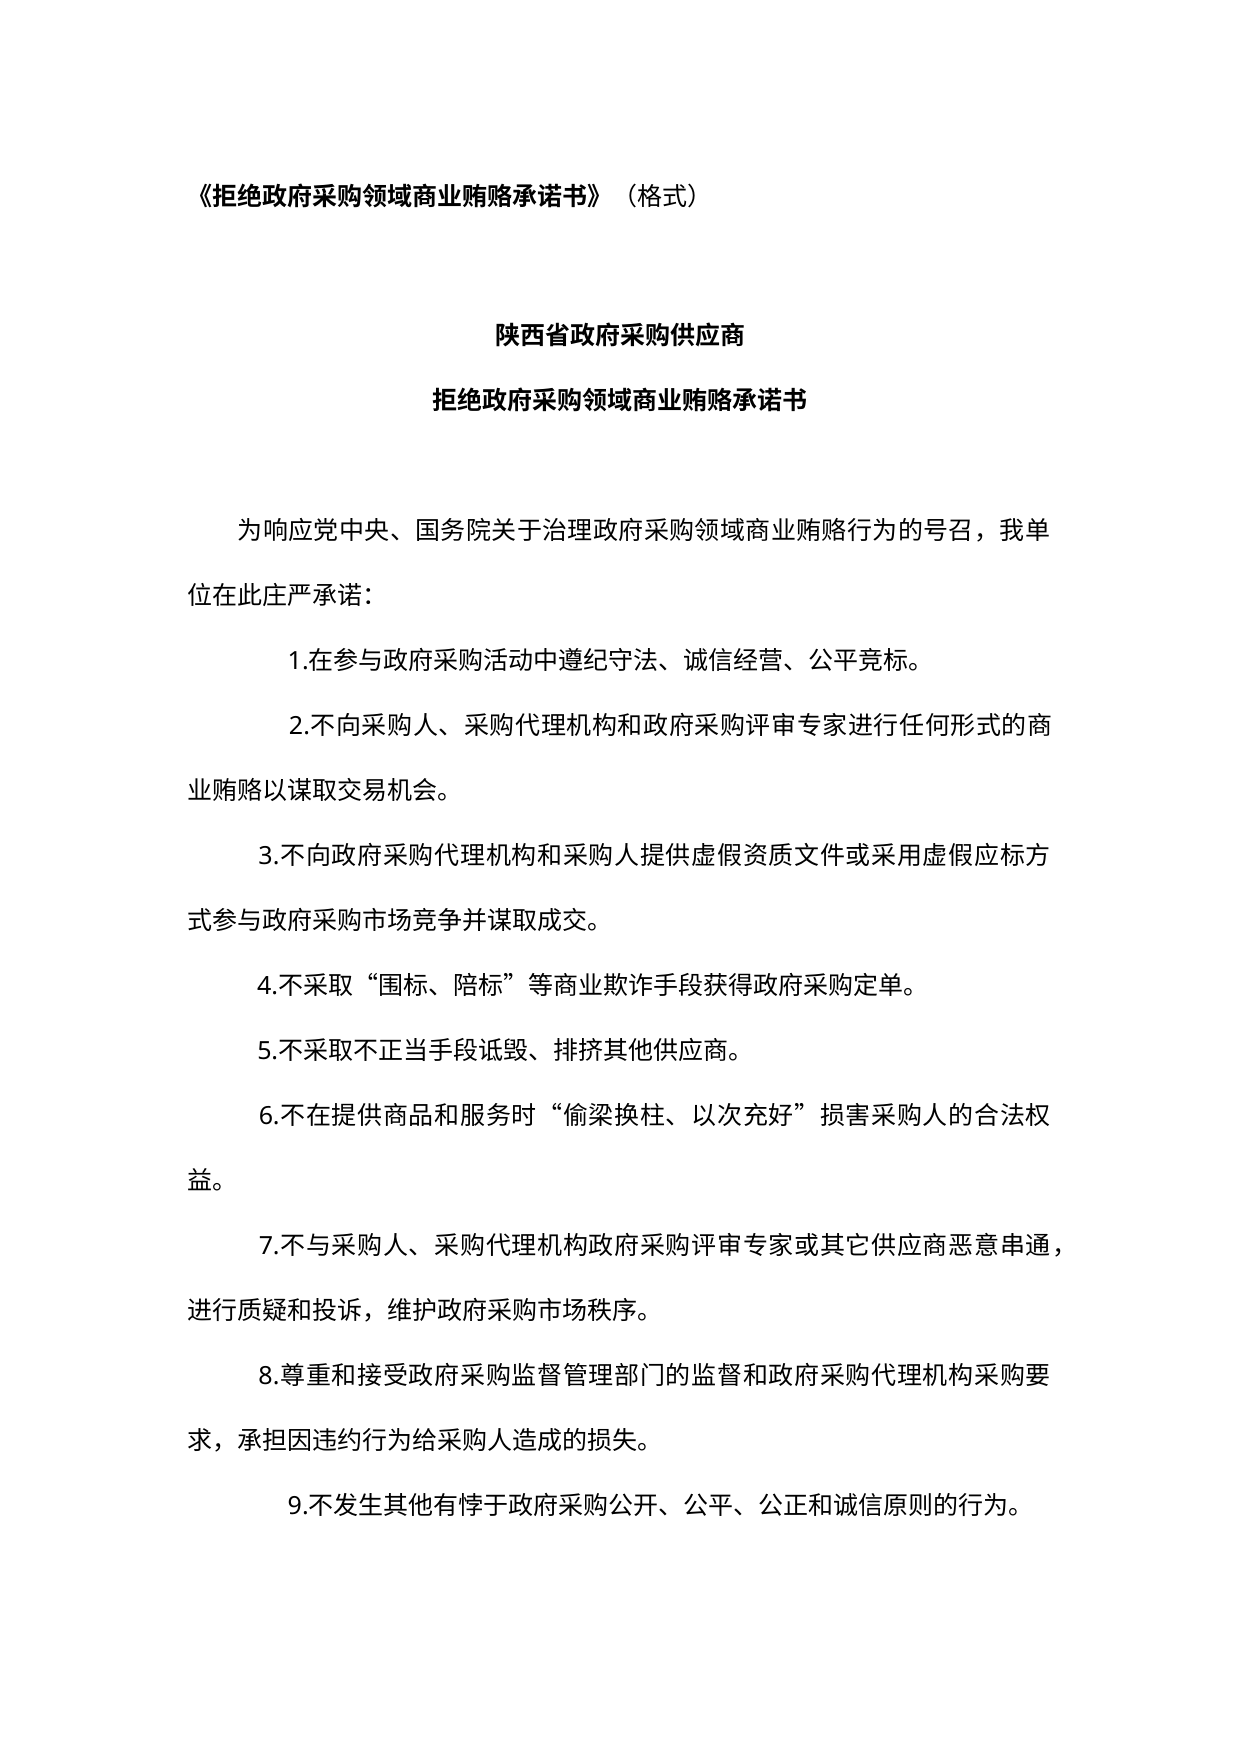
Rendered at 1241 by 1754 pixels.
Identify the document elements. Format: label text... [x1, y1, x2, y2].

text 4.不采取“围标、陪标”等商业欺诈手段获得政府采购定单。 [187, 951, 1053, 1016]
text 5.不采取不正当手段诋毁、排挤其他供应商。 [187, 1016, 1053, 1081]
text 2.不向采购人、采购代理机构和政府采购评审专家进行任何形式的商业贿赂以谋取交易机会。 [187, 691, 1053, 821]
text 拒绝政府采购领域商业贿赂承诺书 [187, 366, 1053, 431]
text 7.不与采购人、采购代理机构政府采购评审专家或其它供应商恶意串通，进行质疑和投诉，维护政府采购市场秩序。 [187, 1211, 1053, 1341]
text 陕西省政府采购供应商 [187, 301, 1053, 366]
text 为响应党中央、国务院关于治理政府采购领域商业贿赂行为的号召，我单位在此庄严承诺： [187, 496, 1053, 626]
text 6.不在提供商品和服务时“偷梁换柱、以次充好”损害采购人的合法权益。 [187, 1081, 1053, 1211]
text 1.在参与政府采购活动中遵纪守法、诚信经营、公平竞标。 [187, 626, 1053, 691]
text 3.不向政府采购代理机构和采购人提供虚假资质文件或采用虚假应标方式参与政府采购市场竞争并谋取成交。 [187, 821, 1053, 951]
text 《拒绝政府采购领域商业贿赂承诺书》（格式） [187, 162, 1053, 227]
text 8.尊重和接受政府采购监督管理部门的监督和政府采购代理机构采购要求，承担因违约行为给采购人造成的损失。 [187, 1341, 1053, 1471]
text 9.不发生其他有悖于政府采购公开、公平、公正和诚信原则的行为。 [187, 1471, 1053, 1536]
